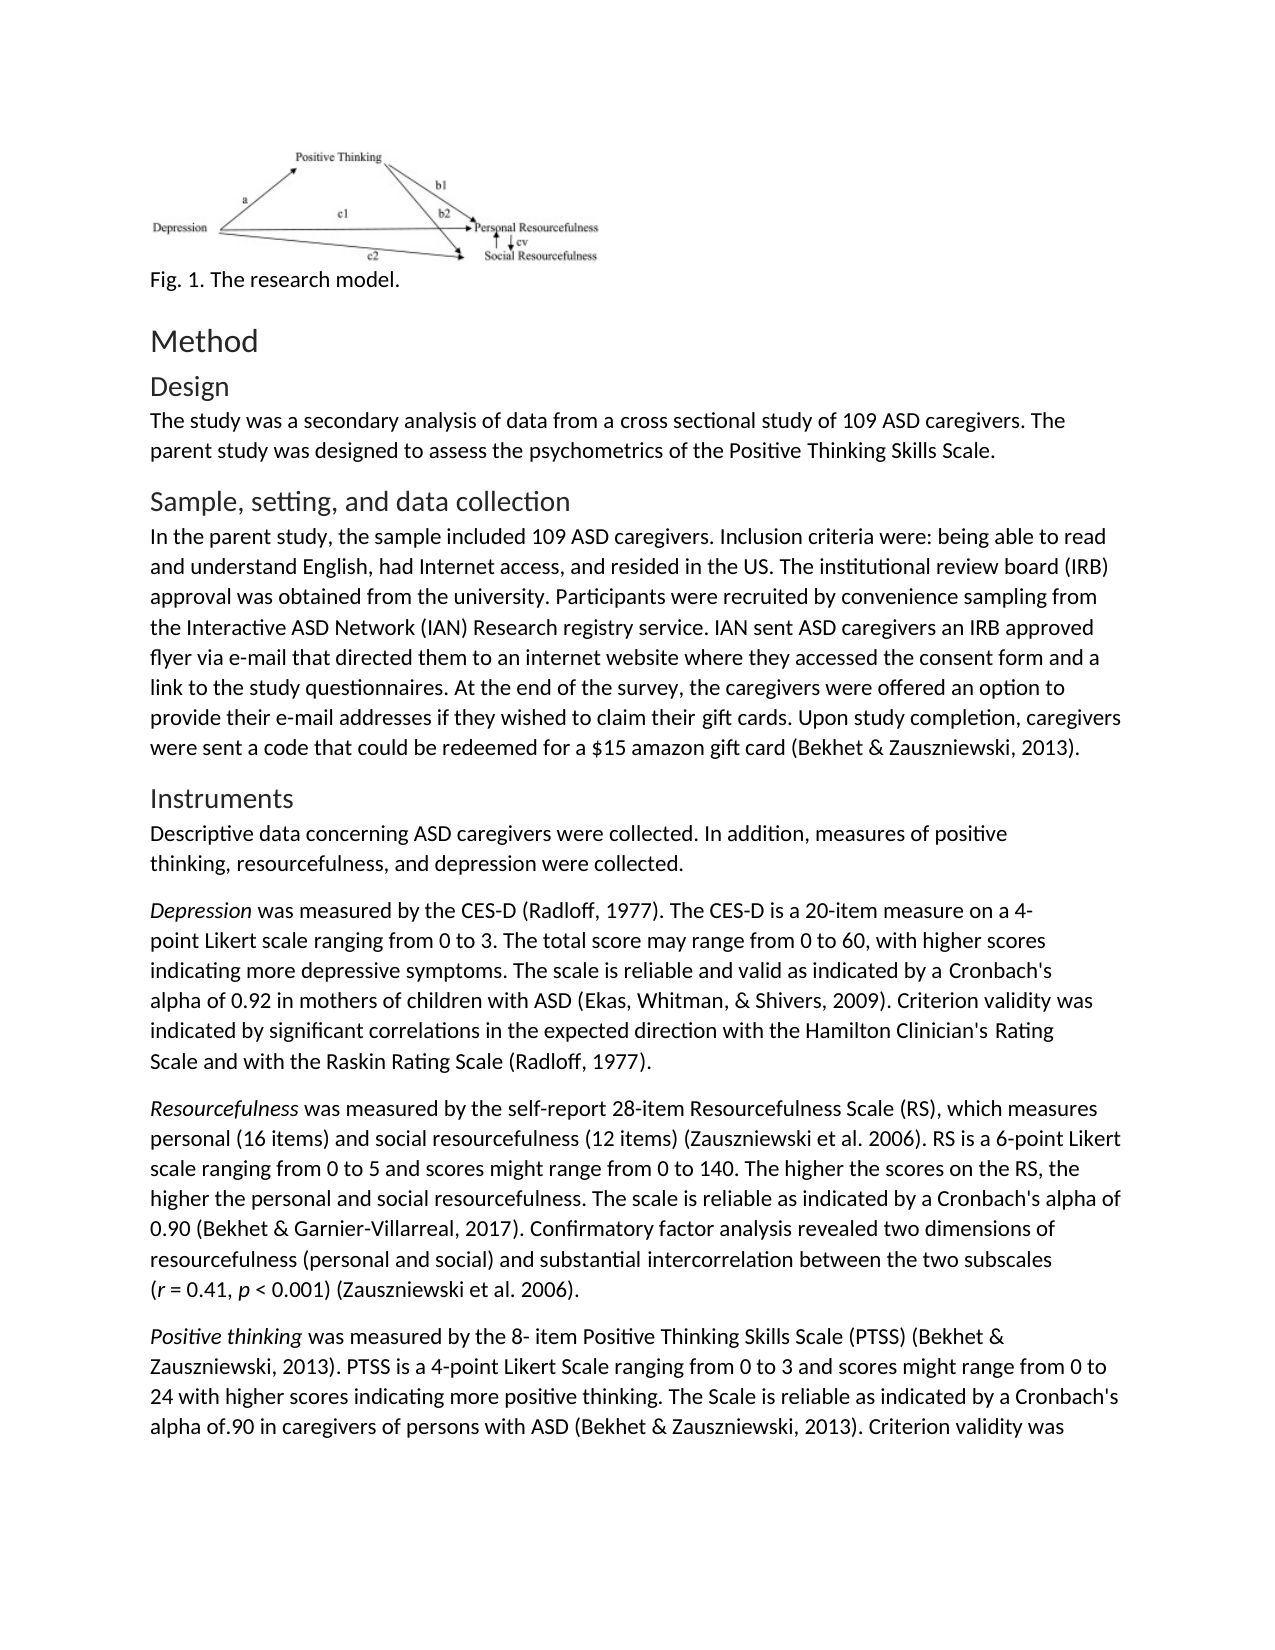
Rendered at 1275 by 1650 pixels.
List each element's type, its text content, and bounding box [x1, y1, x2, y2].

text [150, 1322, 1125, 1441]
text Descriptive data concerning ASD caregivers were collected. In addition, measures of positive thinking, resourcefulness, and depression were collected. [150, 819, 1125, 877]
text Depression was measured by the CES-D (Radloff, 1977). The CES-D is a 20-item measure on a 4-point Likert scale ranging from 0 to 3. The total score may range from 0 to 60, with higher scores indicating more depressive symptoms. The scale is reliable and valid as indicated by a Cronbach's alpha of 0.92 in mothers of children with ASD (Ekas, Whitman, & Shivers, 2009). Criterion validity was indicated by significant correlations in the expected direction with the Hamilton Clinician's Rating Scale and with the Raskin Rating Scale (Radloff, 1977). [150, 896, 1125, 1075]
subtitle Sample, setting, and data collection [150, 483, 1125, 519]
subtitle Design [150, 368, 1125, 404]
picture [150, 150, 600, 263]
text The study was a secondary analysis of data from a cross sectional study of 109 ASD caregivers. The parent study was designed to assess the psychometrics of the Positive Thinking Skills Scale. [150, 406, 1125, 465]
text Fig. 1. The research model. [150, 265, 1125, 293]
subtitle Instruments [150, 780, 1125, 816]
text Resourcefulness was measured by the self-report 28-item Resourcefulness Scale (RS), which measures personal (16 items) and social resourcefulness (12 items) (Zauszniewski et al. 2006). RS is a 6-point Likert scale ranging from 0 to 5 and scores might range from 0 to 140. The higher the scores on the RS, the higher the personal and social resourcefulness. The scale is reliable as indicated by a Cronbach's alpha of 0.90 (Bekhet & Garnier-Villarreal, 2017). Confirmatory factor analysis revealed two dimensions of resourcefulness (personal and social) and substantial intercorrelation between the two subscales (r = 0.41, p < 0.001) (Zauszniewski et al. 2006). [150, 1094, 1125, 1303]
text In the parent study, the sample included 109 ASD caregivers. Inclusion criteria were: being able to read and understand English, had Internet access, and resided in the US. The institutional review board (IRB) approval was obtained from the university. Participants were recruited by convenience sampling from the Interactive ASD Network (IAN) Research registry service. IAN sent ASD caregivers an IRB approved flyer via e-mail that directed them to an internet website where they accessed the consent form and a link to the study questionnaires. At the end of the survey, the caregivers were offered an option to provide their e-mail addresses if they wished to claim their gift cards. Upon study completion, caregivers were sent a code that could be redeemed for a $15 amazon gift card (Bekhet & Zauszniewski, 2013). [150, 522, 1125, 761]
subtitle Method [150, 320, 1125, 361]
